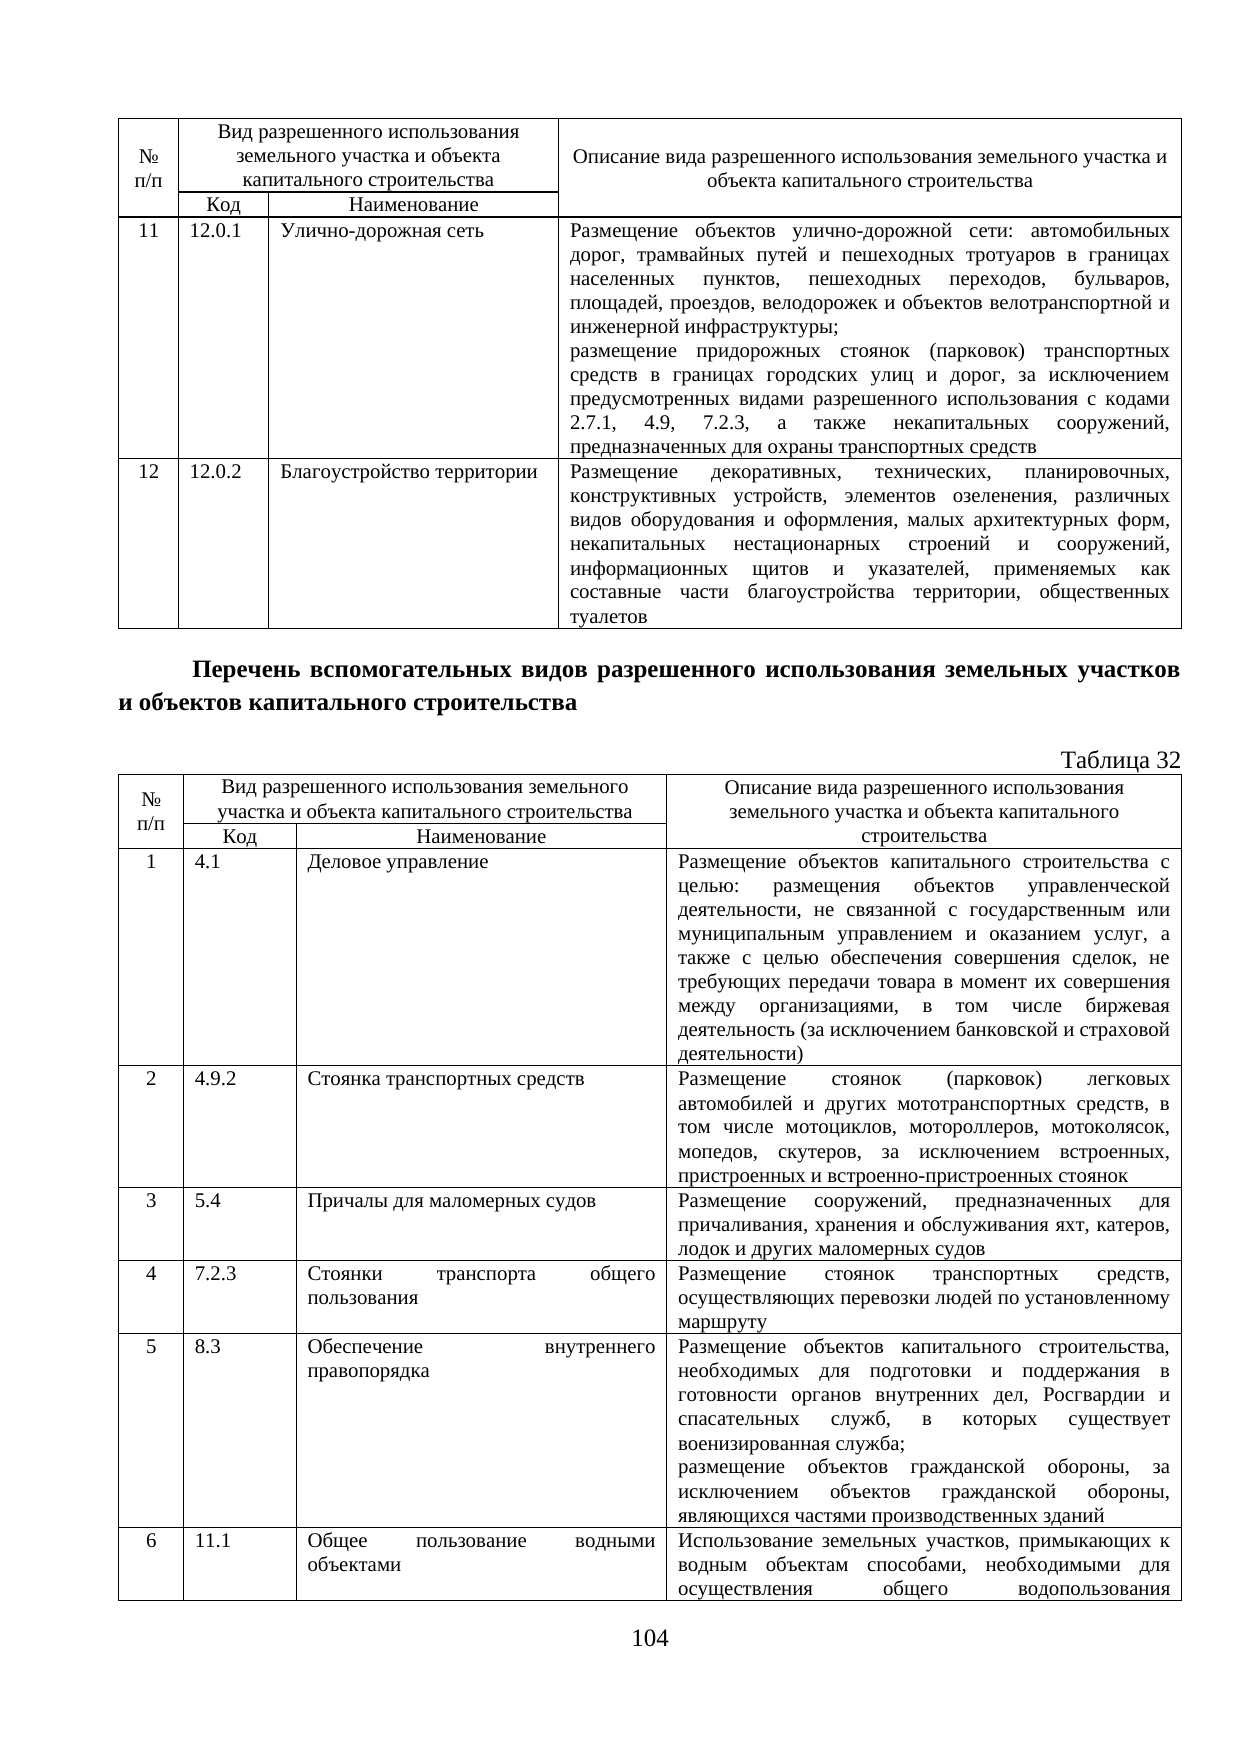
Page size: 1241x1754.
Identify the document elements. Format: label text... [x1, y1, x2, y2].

table_header Вид разрешенного использования земельного участка и объекта капитального строительства [184, 775, 666, 823]
table_cell Деловое управление [297, 849, 666, 1065]
table_cell 11 [119, 218, 178, 458]
table_cell 12.0.2 [179, 459, 268, 628]
table_cell Улично-дорожная сеть [269, 218, 558, 458]
table_cell Стоянка транспортных средств [297, 1066, 666, 1187]
table_cell 5.4 [184, 1188, 296, 1260]
table_cell Размещение объектов капитального строительства, необходимых для подготовки и поддержания в готовности органов внутренних дел, Росгвардии и спасательных служб, в которых существует военизированная служба; размещение объектов гражданской обороны, за исключением объектов гражданской обороны, являющихся частями производственных зданий [667, 1334, 1181, 1527]
table_header Описание вида разрешенного использования земельного участка и объекта капитального строительства [559, 119, 1181, 216]
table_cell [667, 1528, 1181, 1600]
table_cell 11.1 [184, 1528, 296, 1600]
table_cell 5 [119, 1334, 183, 1527]
table_cell Причалы для маломерных судов [297, 1188, 666, 1260]
table_cell 4.1 [184, 849, 296, 1065]
table_cell Обеспечение внутреннего правопорядка [297, 1334, 666, 1527]
table_cell 2 [119, 1066, 183, 1187]
table_cell 12 [119, 459, 178, 628]
table_header Вид разрешенного использования земельного участка и объекта капитального строительства [179, 119, 558, 191]
table_cell Код [179, 193, 268, 216]
table_cell 4.9.2 [184, 1066, 296, 1187]
table_cell Размещение стоянок транспортных средств, осуществляющих перевозки людей по установленному маршруту [667, 1261, 1181, 1333]
table_cell Размещение сооружений, предназначенных для причаливания, хранения и обслуживания яхт, катеров, лодок и других маломерных судов [667, 1188, 1181, 1260]
table_cell Код [184, 824, 296, 848]
table_cell 7.2.3 [184, 1261, 296, 1333]
table_header № п/п [119, 775, 183, 848]
table_cell Размещение объектов улично-дорожной сети: автомобильных дорог, трамвайных путей и пешеходных тротуаров в границах населенных пунктов, пешеходных переходов, бульваров, площадей, проездов, велодорожек и объектов велотранспортной и инженерной инфраструктуры; размещение придорожных стоянок (парковок) транспортных средств в границах городских улиц и дорог, за исключением предусмотренных видами разрешенного использования с кодами 2.7.1, 4.9, 7.2.3, а также некапитальных сооружений, предназначенных для охраны транспортных средств [559, 218, 1181, 458]
table_cell 4 [119, 1261, 183, 1333]
table_cell Стоянки транспорта общего пользования [297, 1261, 666, 1333]
table_cell 3 [119, 1188, 183, 1260]
table_cell Наименование [269, 193, 558, 216]
table_header № п/п [119, 119, 178, 216]
table_cell Благоустройство территории [269, 459, 558, 628]
table_header Описание вида разрешенного использования земельного участка и объекта капитального строительства [667, 775, 1181, 848]
table_cell 12.0.1 [179, 218, 268, 458]
table_cell 1 [119, 849, 183, 1065]
table_cell 6 [119, 1528, 183, 1600]
text Таблица 32 [192, 745, 1181, 773]
table_cell Размещение декоративных, технических, планировочных, конструктивных устройств, элементов озеленения, различных видов оборудования и оформления, малых архитектурных форм, некапитальных нестационарных строений и сооружений, информационных щитов и указателей, применяемых как составные части благоустройства территории, общественных туалетов [559, 459, 1181, 628]
table_cell 8.3 [184, 1334, 296, 1527]
table_cell Наименование [297, 824, 666, 848]
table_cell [297, 1528, 666, 1600]
text Перечень вспомогательных видов разрешенного использования земельных участков и объектов капитального строительства [118, 654, 1181, 715]
table_cell Размещение стоянок (парковок) легковых автомобилей и других мототранспортных средств, в том числе мотоциклов, мотороллеров, мотоколясок, мопедов, скутеров, за исключением встроенных, пристроенных и встроенно-пристроенных стоянок [667, 1066, 1181, 1187]
table_cell Размещение объектов капитального строительства с целью: размещения объектов управленческой деятельности, не связанной с государственным или муниципальным управлением и оказанием услуг, а также с целью обеспечения совершения сделок, не требующих передачи товара в момент их совершения между организациями, в том числе биржевая деятельность (за исключением банковской и страховой деятельности) [667, 849, 1181, 1065]
